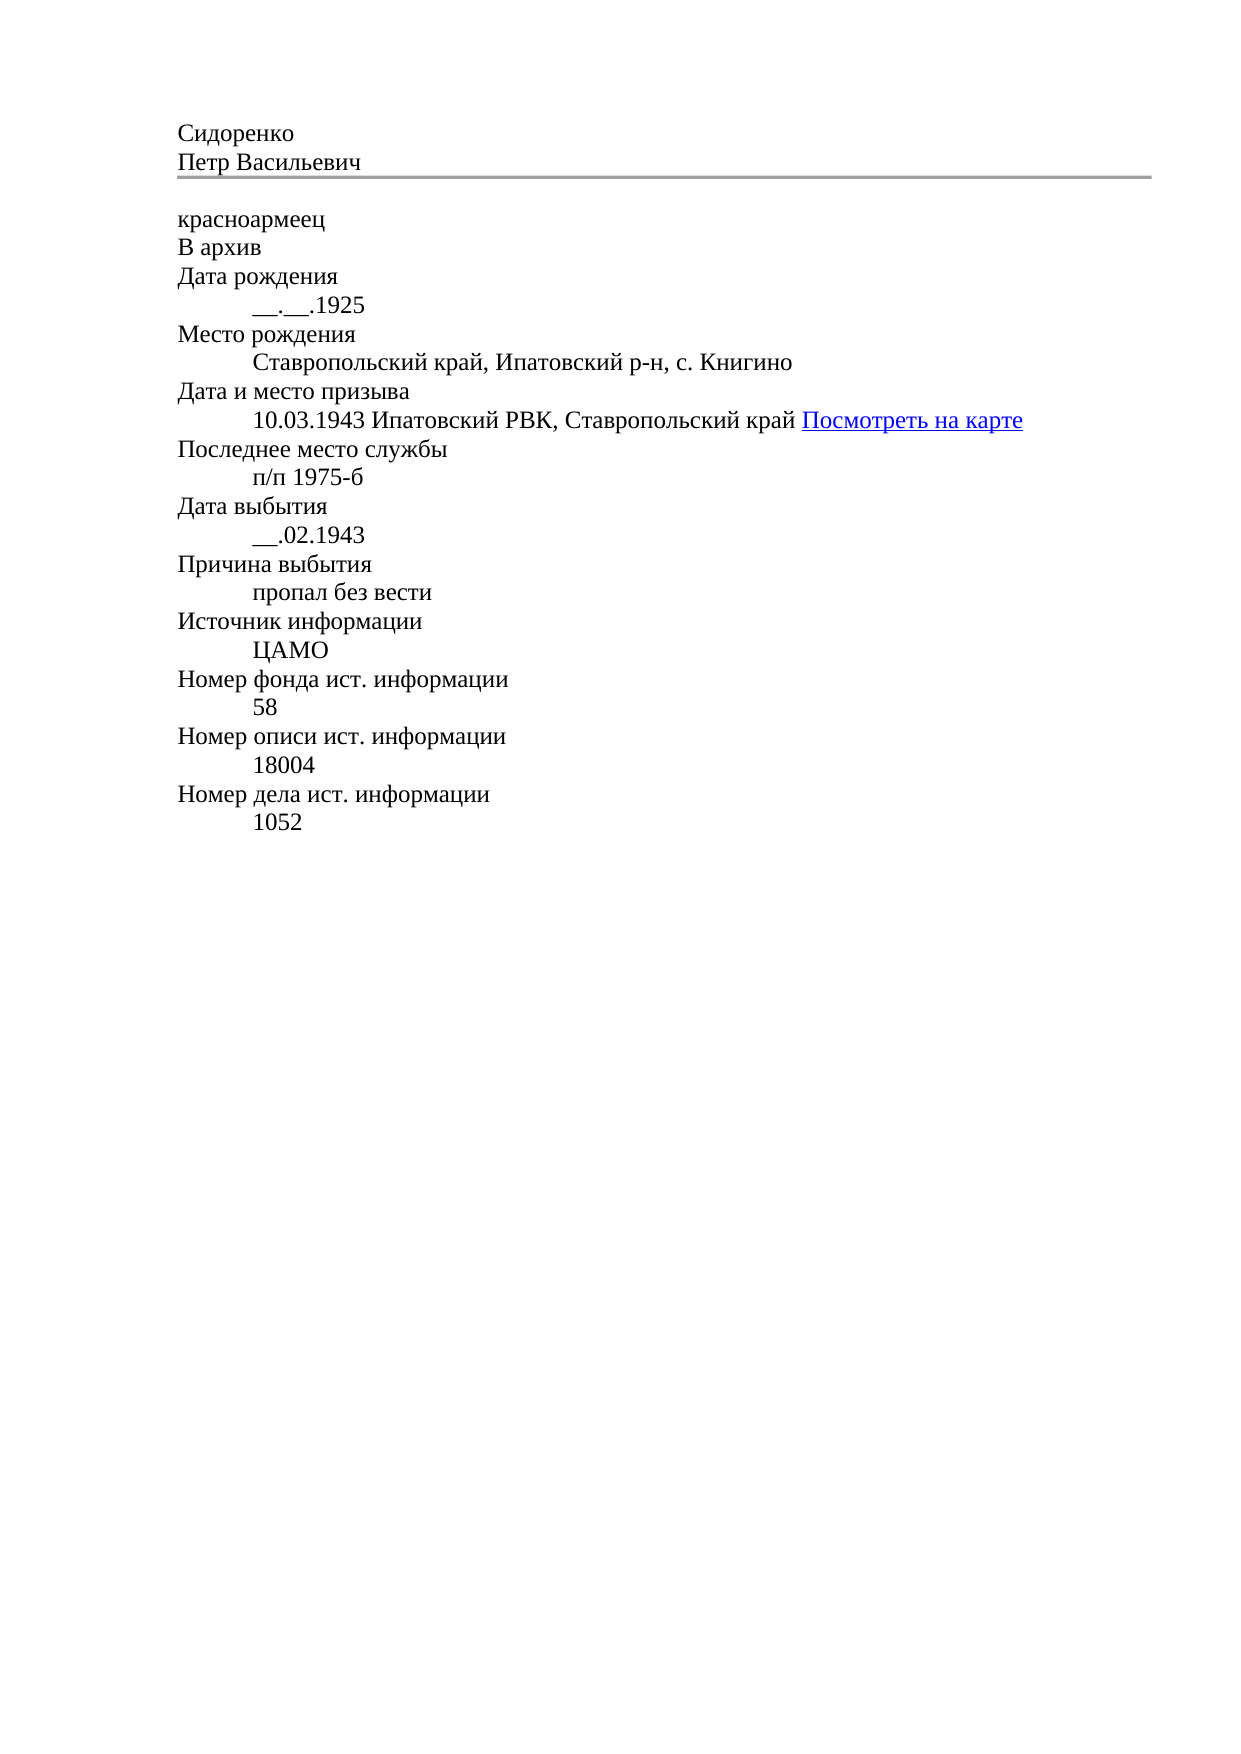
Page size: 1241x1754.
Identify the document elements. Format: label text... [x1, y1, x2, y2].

text Дата выбытия [177, 491, 1152, 520]
text Петр Васильевич [177, 147, 1152, 175]
text 10.03.1943 Ипатовский РВК, Ставропольский край Посмотреть на карте [252, 405, 1152, 434]
text пропал без вести [252, 577, 1152, 606]
text красноармеец [177, 204, 1152, 232]
text Причина выбытия [177, 549, 1152, 577]
text В архив [177, 232, 1152, 261]
text Номер описи ист. информации [177, 721, 1152, 750]
text Дата и место призыва [177, 376, 1152, 405]
text __.02.1943 [252, 520, 1152, 549]
text __.__.1925 [252, 290, 1152, 319]
text 18004 [252, 750, 1152, 779]
text Сидоренко [177, 118, 1152, 147]
text 58 [252, 692, 1152, 721]
text п/п 1975-б [252, 462, 1152, 491]
text 1052 [252, 807, 1152, 836]
text Номер дела ист. информации [177, 779, 1152, 807]
text Место рождения [177, 319, 1152, 347]
text ЦАМО [252, 635, 1152, 664]
text Последнее место службы [177, 434, 1152, 462]
text Дата рождения [177, 261, 1152, 290]
text Источник информации [177, 606, 1152, 635]
text Ставропольский край, Ипатовский р-н, с. Книгино [252, 347, 1152, 376]
text Номер фонда ист. информации [177, 664, 1152, 692]
